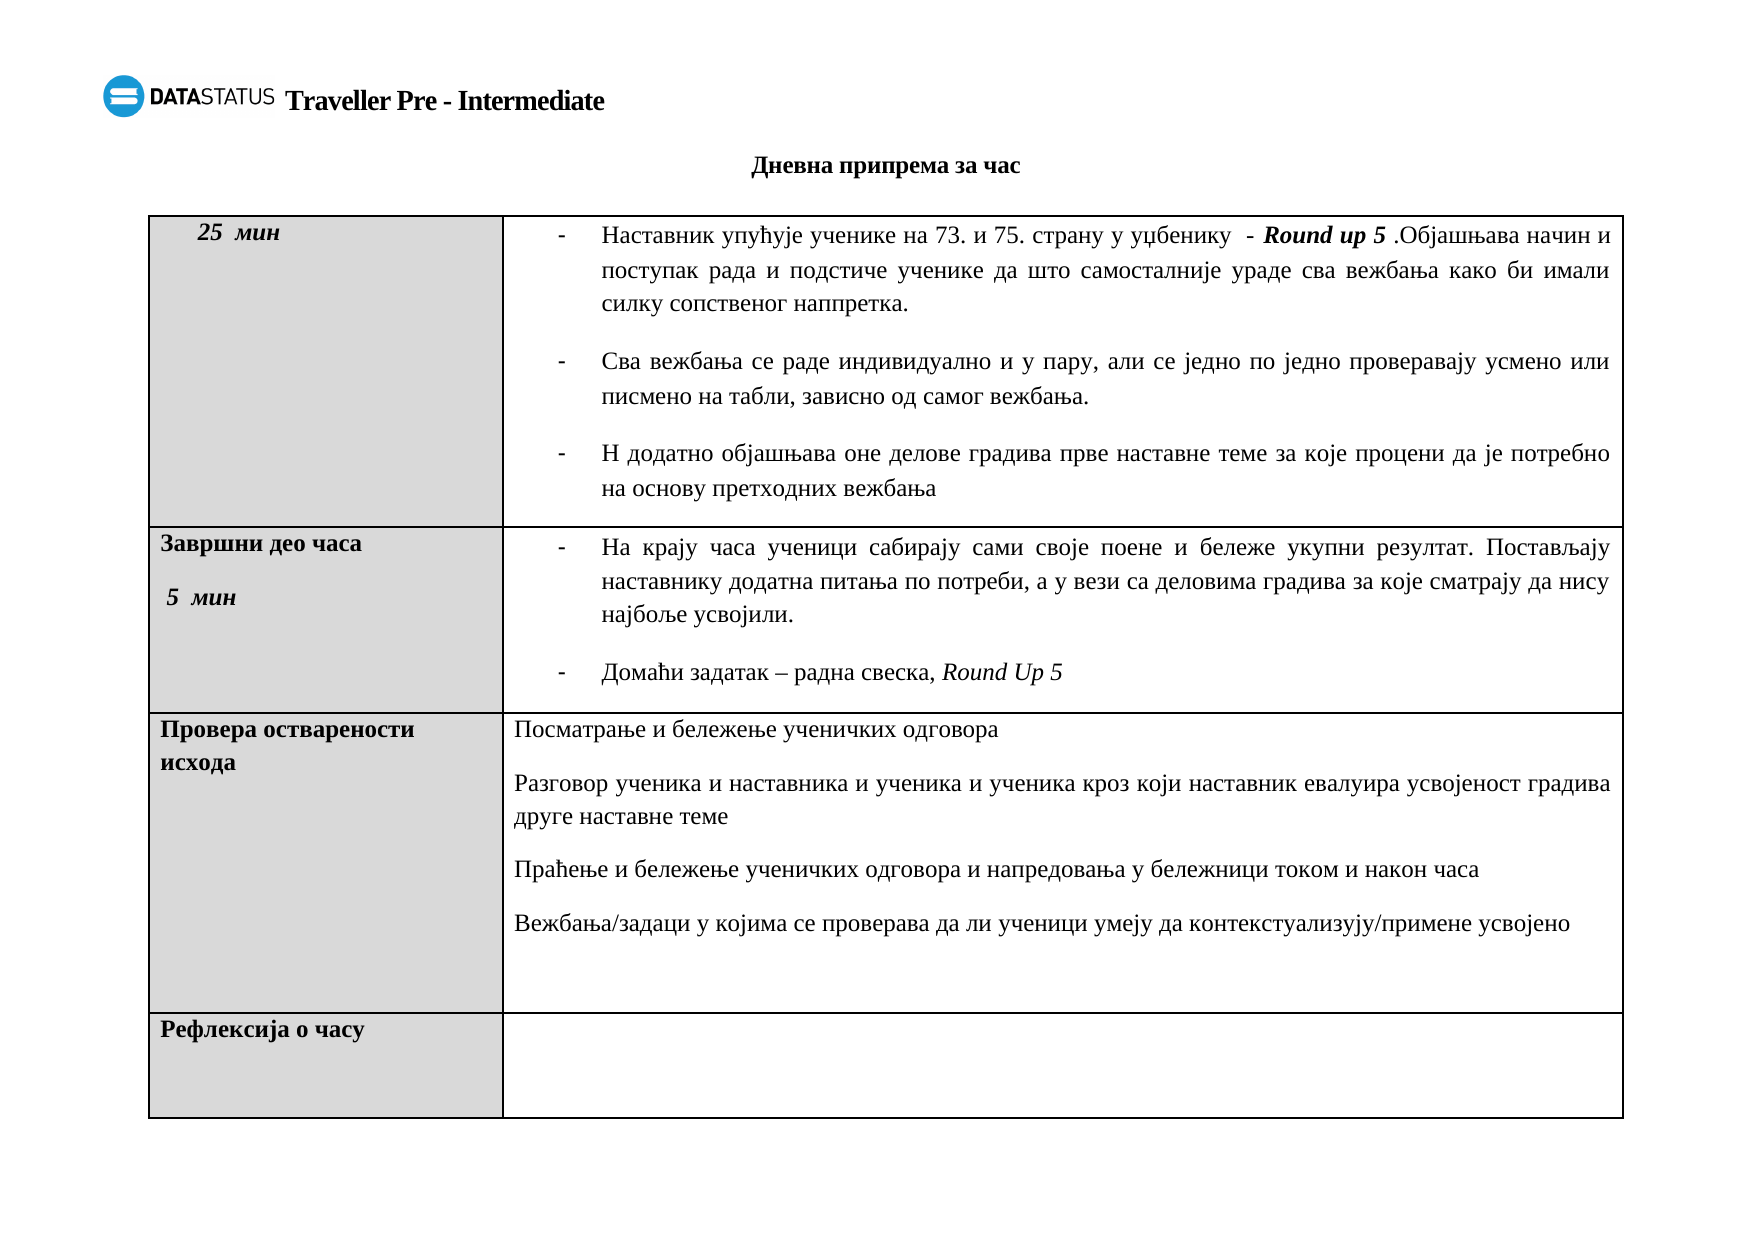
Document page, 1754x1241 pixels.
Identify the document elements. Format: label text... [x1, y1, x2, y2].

table_cell Завршни део часа 5 мин [150, 528, 502, 712]
table_cell [504, 1014, 1622, 1117]
table_cell Рефлексија о часу [150, 1014, 502, 1117]
table_cell Провера остварености исхода [150, 714, 502, 1012]
table_cell На крају часа ученици сабирају сами своје поене и бележе укупни резултат. Постављају наставнику додатна питања по потреби, а у вези са деловима градива за које сматрају да нису најбоље усвојили. Домаћи задатак – радна свеска, Round Up 5 [504, 528, 1622, 712]
table_cell Средишњи део часа мин [150, 217, 502, 526]
picture [102, 75, 275, 118]
table_cell Посматрање и бележење ученичких одговора Разговор ученика и наставника и ученика и ученика кроз који наставник евалуира усвојеност градива друге наставне теме Праћење и бележење ученичких одговора и напредовања у бележници током и након часа Вежбања/задаци у којима се проверава да ли ученици умеју да контекстуализују/примене усвојено [504, 714, 1622, 1012]
